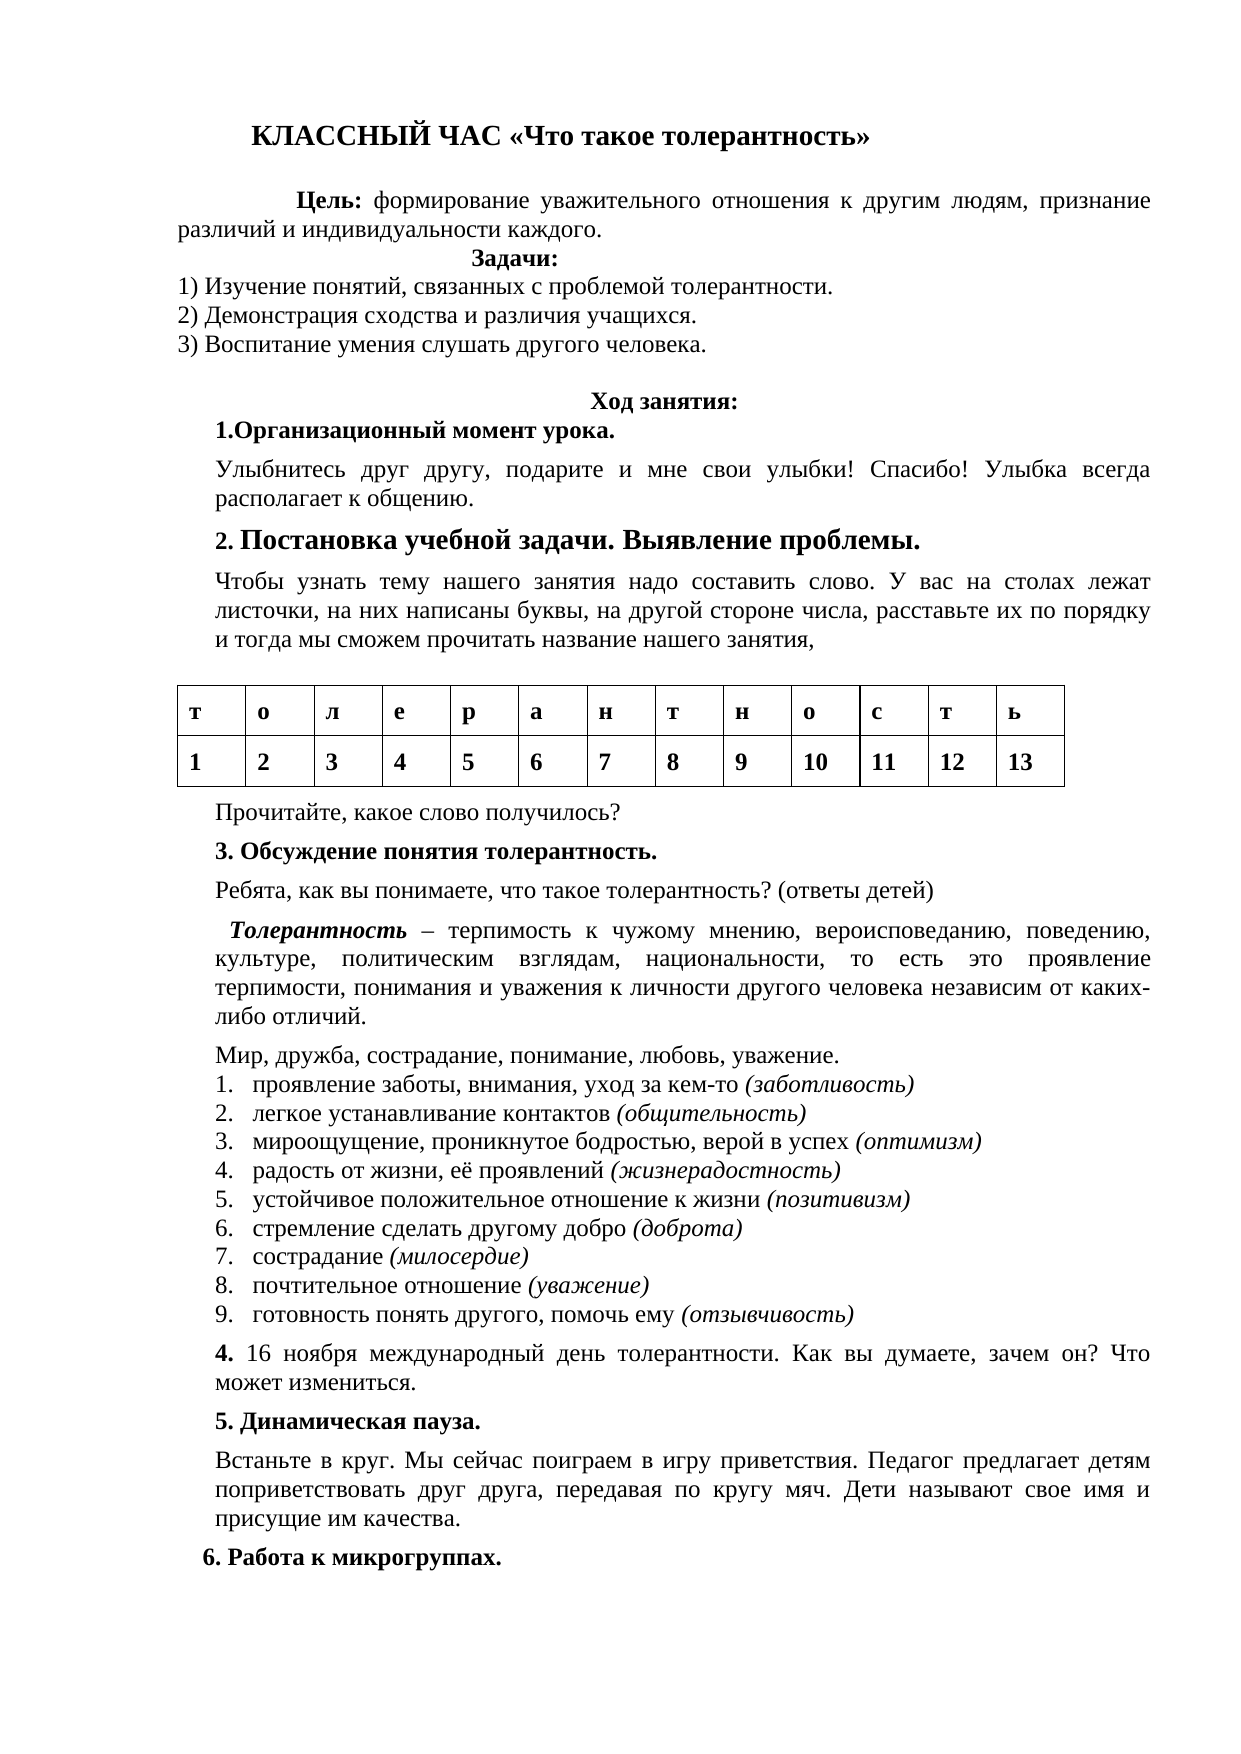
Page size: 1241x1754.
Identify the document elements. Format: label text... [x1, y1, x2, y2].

text Улыбнитесь друг другу, подарите и мне свои улыбки! Спасибо! Улыбка всегда располагает к общению. [215, 454, 1152, 512]
table_header т [656, 686, 723, 735]
text Ребята, как вы понимаете, что такое толерантность? (ответы детей) [215, 876, 1152, 904]
table_header т [178, 686, 245, 735]
text 6. Работа к микрогруппах. [177, 1542, 1152, 1571]
text Мир, дружба, сострадание, понимание, любовь, уважение. [215, 1040, 1152, 1069]
list готовность понять другого, помочь ему (отзывчивость) [215, 1299, 1152, 1328]
table_header р [451, 686, 518, 735]
text Ход занятия: [177, 386, 1152, 415]
list сострадание (милосердие) [215, 1241, 1152, 1270]
text 4. 16 ноября международный день толерантности. Как вы думаете, зачем он? Что может измениться. [215, 1338, 1152, 1396]
table_cell 7 [588, 736, 655, 786]
table_header о [792, 686, 859, 735]
text 3. Обсуждение понятия толерантность. [215, 836, 1152, 865]
table_header т [929, 686, 996, 735]
text 1.Организационный момент урока. [215, 415, 1152, 444]
text 1) Изучение понятий, связанных с проблемой толерантности. [177, 271, 1152, 300]
list радость от жизни, её проявлений (жизнерадостность) [215, 1155, 1152, 1184]
list стремление сделать другому добро (доброта) [215, 1213, 1152, 1241]
table_cell 2 [246, 736, 314, 786]
list легкое устанавливание контактов (общительность) [215, 1098, 1152, 1126]
table_header е [383, 686, 450, 735]
table_header н [588, 686, 655, 735]
table_cell 8 [656, 736, 723, 786]
table_cell 10 [792, 736, 859, 786]
table_cell 5 [451, 736, 518, 786]
table_header ь [997, 686, 1064, 735]
table_cell 13 [997, 736, 1064, 786]
text Встаньте в круг. Мы сейчас поиграем в игру приветствия. Педагог предлагает детям поприветствовать друг друга, передавая по кругу мяч. Дети называют свое имя и присущие им качества. [215, 1445, 1152, 1531]
table_header а [519, 686, 587, 735]
table_cell 3 [315, 736, 382, 786]
table_cell 9 [724, 736, 791, 786]
table_cell 11 [861, 736, 928, 786]
text 3) Воспитание умения слушать другого человека. [177, 329, 1152, 358]
list проявление заботы, внимания, уход за кем-то (заботливость) [215, 1069, 1152, 1098]
text 2) Демонстрация сходства и различия учащихся. [177, 300, 1152, 329]
table_header о [246, 686, 314, 735]
table_cell 6 [519, 736, 587, 786]
table_cell 1 [178, 736, 245, 786]
text Толерантность – терпимость к чужому мнению, вероисповеданию, поведению, культуре, политическим взглядам, национальности, то есть это проявление терпимости, понимания и уважения к личности другого человека независим от каких-либо отличий. [215, 915, 1152, 1030]
table_cell 12 [929, 736, 996, 786]
text Задачи: [177, 243, 1152, 271]
table_cell 4 [383, 736, 450, 786]
subtitle Чтобы узнать тему нашего занятия надо составить слово. У вас на столах лежат листочки, на них написаны буквы, на другой стороне числа, расставьте их по порядку и тогда мы сможем прочитать название нашего занятия, [215, 566, 1152, 652]
list почтительное отношение (уважение) [215, 1270, 1152, 1299]
table_header с [861, 686, 928, 735]
text Прочитайте, какое слово получилось? [215, 797, 1152, 826]
table_header л [315, 686, 382, 735]
text КЛАССНЫЙ ЧАС «Что такое толерантность» [177, 118, 1152, 152]
text 2. Постановка учебной задачи. Выявление проблемы. [215, 522, 1152, 556]
text Цель: формирование уважительного отношения к другим людям, признание различий и индивидуальности каждого. [177, 185, 1152, 243]
text 5. Динамическая пауза. [215, 1406, 1152, 1435]
list мироощущение, проникнутое бодростью, верой в успех (оптимизм) [215, 1126, 1152, 1155]
list устойчивое положительное отношение к жизни (позитивизм) [215, 1184, 1152, 1213]
table_header н [724, 686, 791, 735]
